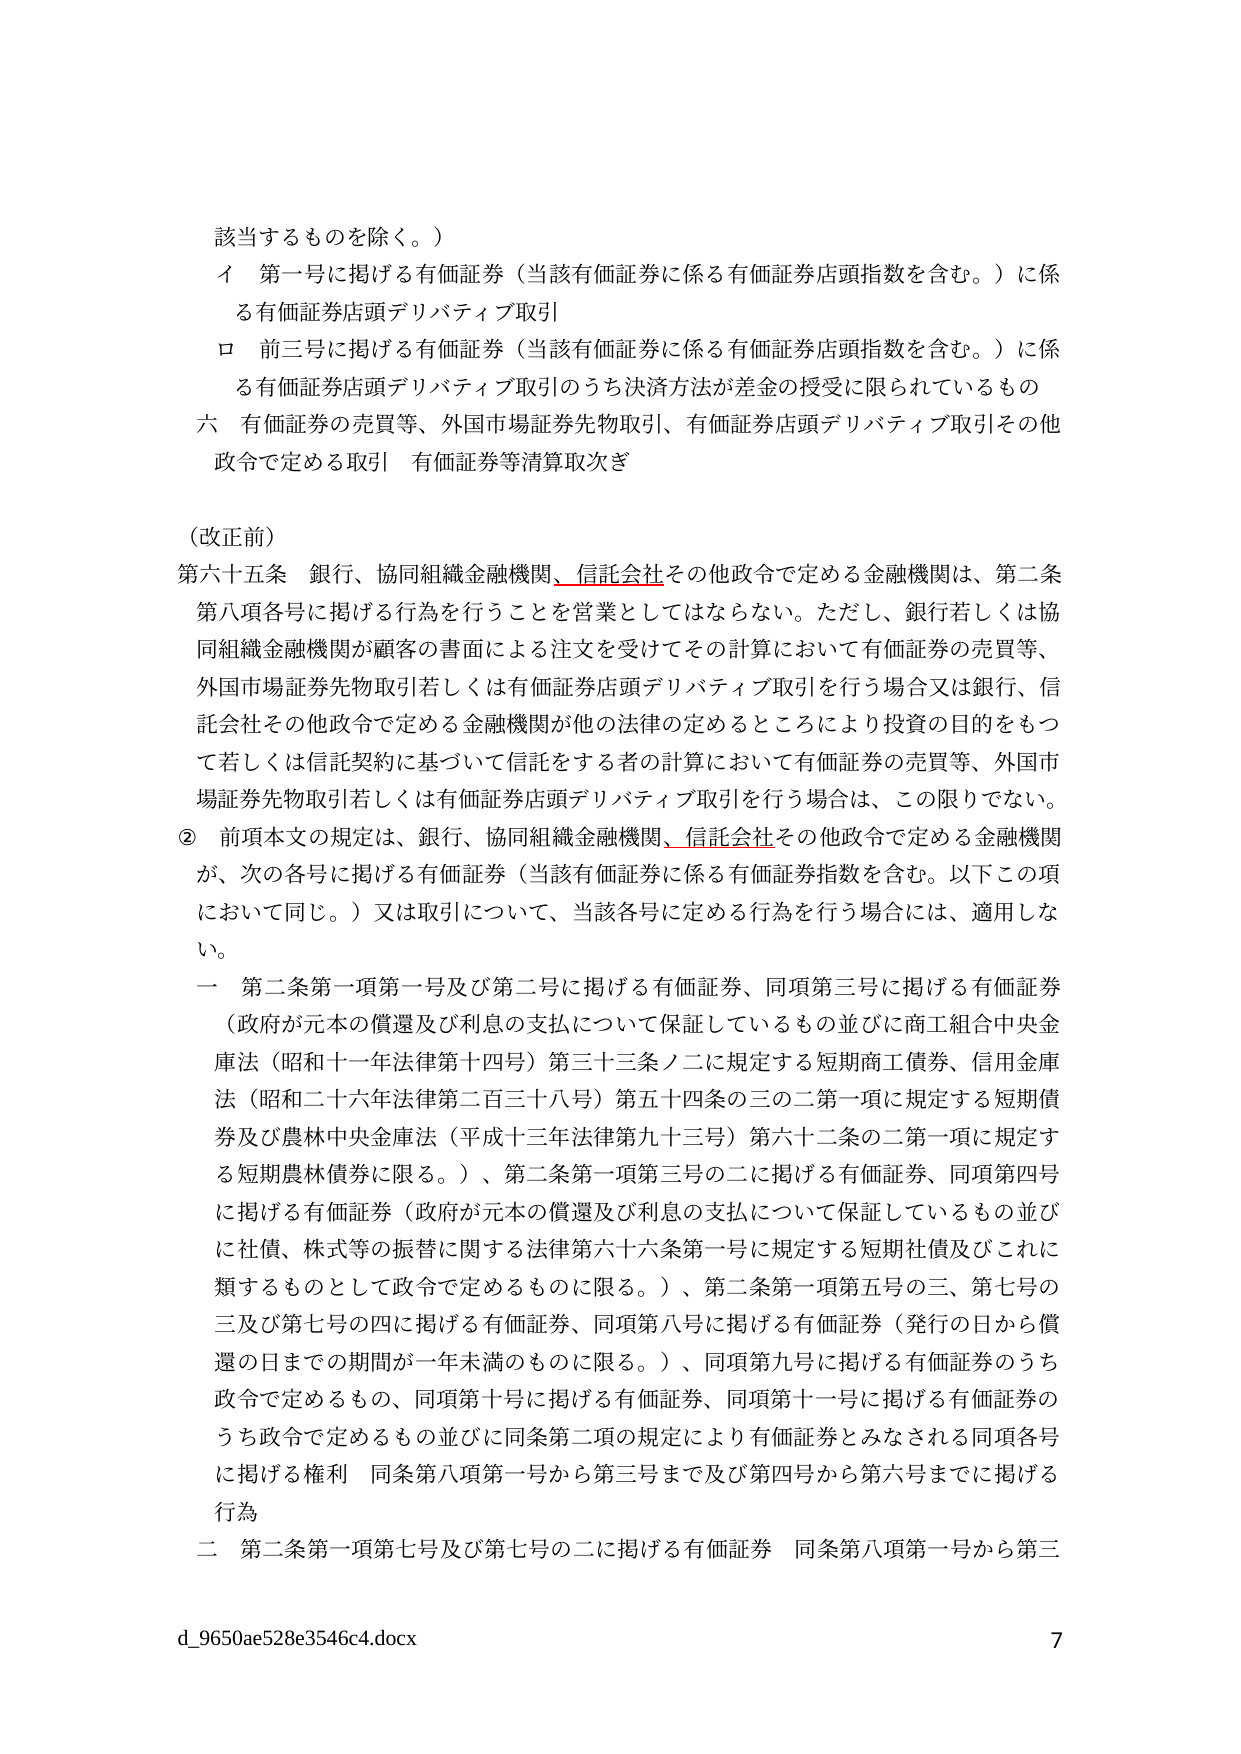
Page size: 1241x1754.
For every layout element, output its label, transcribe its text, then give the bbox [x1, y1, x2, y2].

text イ 第一号に掲げる有価証券（当該有価証券に係る有価証券店頭指数を含む。）に係る有価証券店頭デリバティブ取引 [215, 254, 1063, 329]
text 六 有価証券の売買等、外国市場証券先物取引、有価証券店頭デリバティブ取引その他政令で定める取引 有価証券等清算取次ぎ [196, 404, 1063, 479]
text （改正前） [177, 517, 1063, 554]
text 第六十五条 銀行、協同組織金融機関、信託会社その他政令で定める金融機関は、第二条第八項各号に掲げる行為を行うことを営業としてはならない。ただし、銀行若しくは協同組織金融機関が顧客の書面による注文を受けてその計算において有価証券の売買等、外国市場証券先物取引若しくは有価証券店頭デリバティブ取引を行う場合又は銀行、信託会社その他政令で定める金融機関が他の法律の定めるところにより投資の目的をもつて若しくは信託契約に基づいて信託をする者の計算において有価証券の売買等、外国市場証券先物取引若しくは有価証券店頭デリバティブ取引を行う場合は、この限りでない。 [177, 554, 1063, 817]
text ロ 前三号に掲げる有価証券（当該有価証券に係る有価証券店頭指数を含む。）に係る有価証券店頭デリバティブ取引のうち決済方法が差金の授受に限られているもの [215, 329, 1063, 404]
text 一 第二条第一項第一号及び第二号に掲げる有価証券、同項第三号に掲げる有価証券（政府が元本の償還及び利息の支払について保証しているもの並びに商工組合中央金庫法（昭和十一年法律第十四号）第三十三条ノ二に規定する短期商工債券、信用金庫法（昭和二十六年法律第二百三十八号）第五十四条の三の二第一項に規定する短期債券及び農林中央金庫法（平成十三年法律第九十三号）第六十二条の二第一項に規定する短期農林債券に限る。）、第二条第一項第三号の二に掲げる有価証券、同項第四号に掲げる有価証券（政府が元本の償還及び利息の支払について保証しているもの並びに社債、株式等の振替に関する法律第六十六条第一号に規定する短期社債及びこれに類するものとして政令で定めるものに限る。）、第二条第一項第五号の三、第七号の三及び第七号の四に掲げる有価証券、同項第八号に掲げる有価証券（発行の日から償還の日までの期間が一年未満のものに限る。）、同項第九号に掲げる有価証券のうち政令で定めるもの、同項第十号に掲げる有価証券、同項第十一号に掲げる有価証券のうち政令で定めるもの並びに同条第二項の規定により有価証券とみなされる同項各号に掲げる権利 同条第八項第一号から第三号まで及び第四号から第六号までに掲げる行為 [196, 967, 1063, 1529]
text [196, 217, 1063, 254]
text ② 前項本文の規定は、銀行、協同組織金融機関、信託会社その他政令で定める金融機関が、次の各号に掲げる有価証券（当該有価証券に係る有価証券指数を含む。以下この項において同じ。）又は取引について、当該各号に定める行為を行う場合には、適用しない。 [177, 817, 1063, 967]
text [196, 1529, 1063, 1567]
